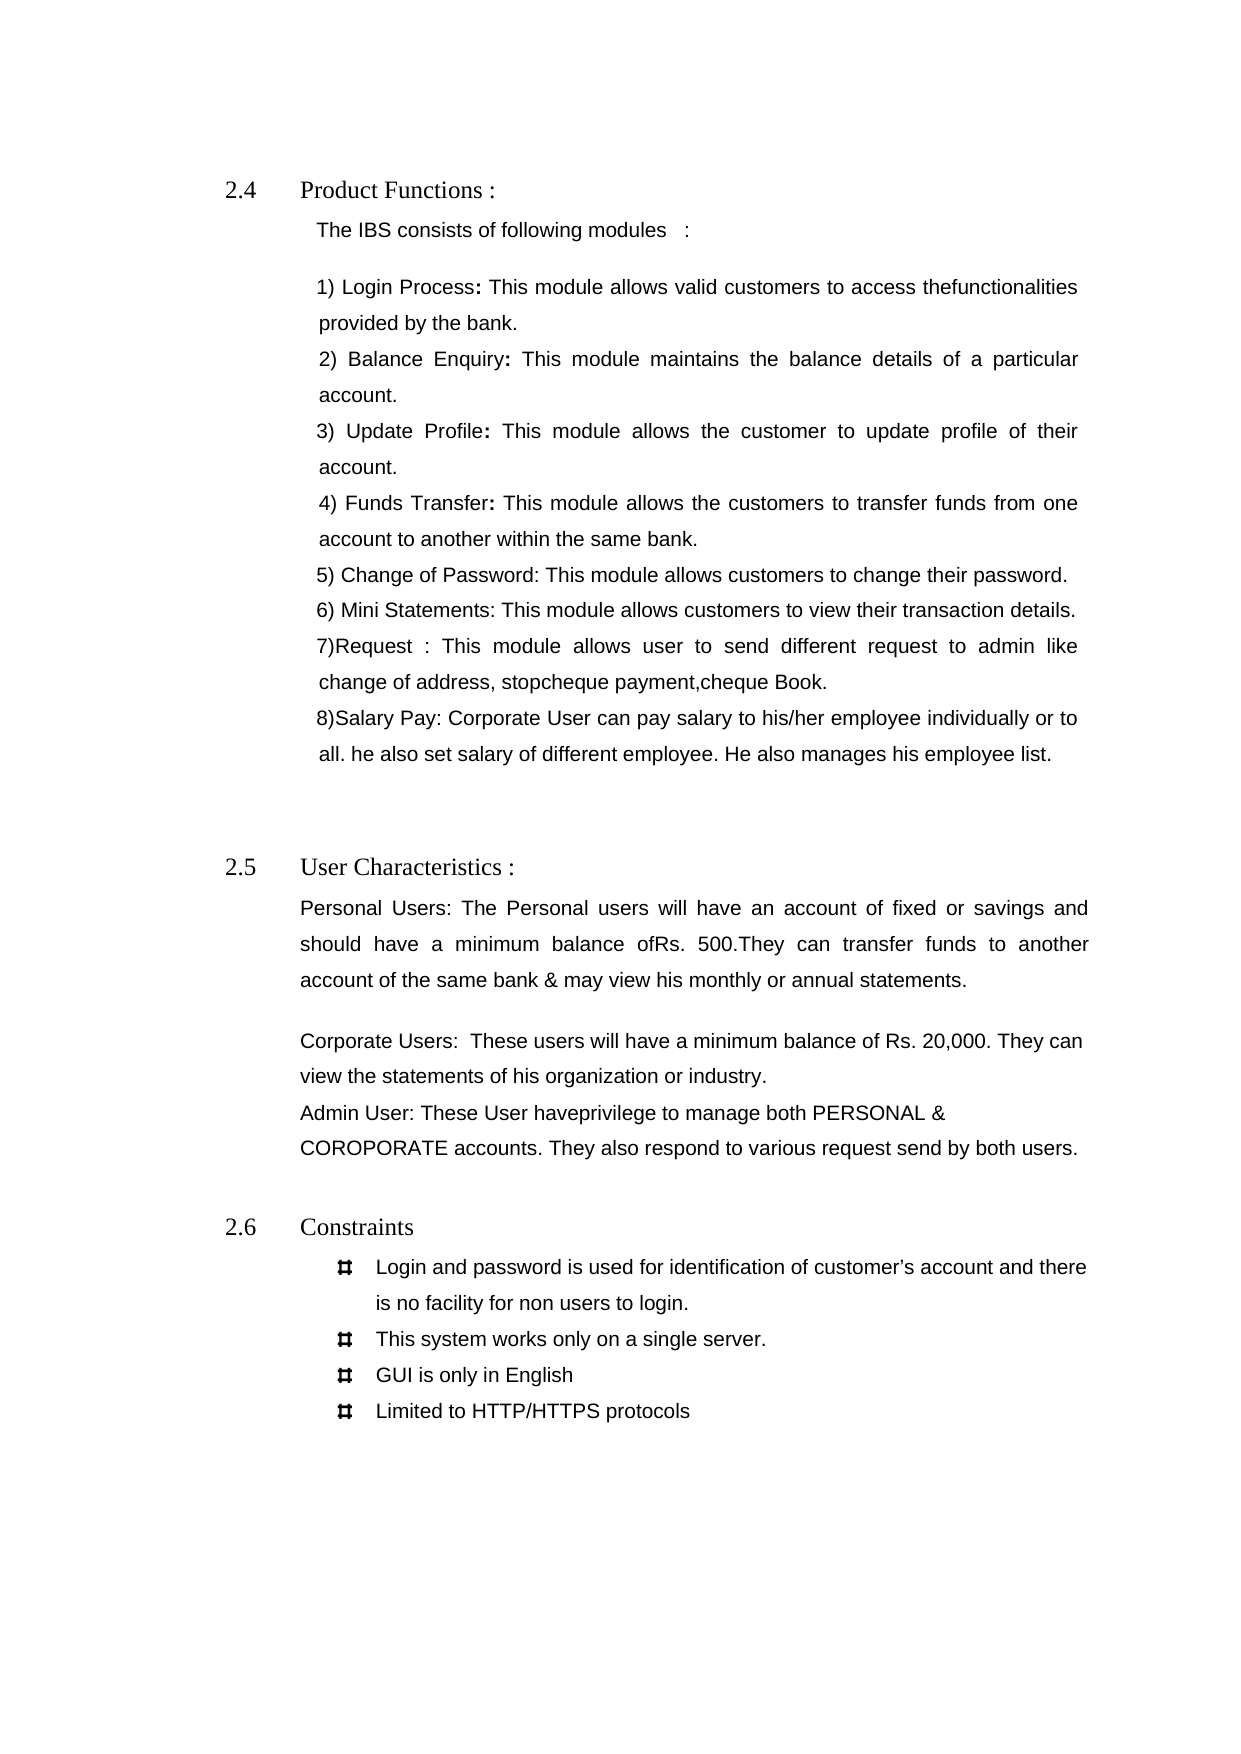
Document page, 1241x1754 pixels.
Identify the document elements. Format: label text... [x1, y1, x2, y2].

picture [335, 1257, 352, 1275]
list Limited to HTTP/HTTPS protocols [334, 1398, 1068, 1422]
list Mini Statements: This module allows customers to view their transaction details. [316, 598, 1079, 622]
list Login Process: This module allows valid customers to access thefunctionalities provided by the bank. [316, 275, 1079, 335]
list Admin User: These User haveprivilege to manage both PERSONAL & COROPORATE accounts. They also respond to various request send by both users. [300, 1100, 1090, 1160]
list Salary Pay: Corporate User can pay salary to his/her employee individually or to all. he also set salary of different employee. He also manages his employee list. [316, 706, 1079, 766]
list Change of Password: This module allows customers to change their password. [316, 562, 1079, 586]
list GUI is only in English [334, 1363, 1068, 1387]
list Login and password is used for identification of customer’s account and there is no facility for non users to login. [334, 1255, 1090, 1315]
list User Characteristics : [225, 852, 1090, 881]
list Corporate Users: These users will have a minimum balance of Rs. 20,000. They can view the statements of his organization or industry. [300, 1028, 1090, 1088]
text The IBS consists of following modules : [241, 218, 1079, 242]
picture [335, 1365, 352, 1383]
list Funds Transfer: This module allows the customers to transfer funds from one account to another within the same bank. [319, 491, 1079, 550]
list Constraints [225, 1212, 1090, 1240]
picture [335, 1329, 352, 1347]
list Request : This module allows user to send different request to admin like change of address, stopcheque payment,cheque Book. [316, 634, 1079, 694]
list This system works only on a single server. [334, 1327, 1068, 1351]
picture [335, 1401, 352, 1419]
list Update Profile: This module allows the customer to update profile of their account. [316, 419, 1079, 478]
text Personal Users: The Personal users will have an account of fixed or savings and should have a minimum balance ofRs. 500.They can transfer funds to another account of the same bank & may view his monthly or annual statements. [300, 896, 1090, 991]
list Product Functions : [225, 175, 1090, 204]
list Balance Enquiry: This module maintains the balance details of a particular account. [319, 347, 1079, 407]
